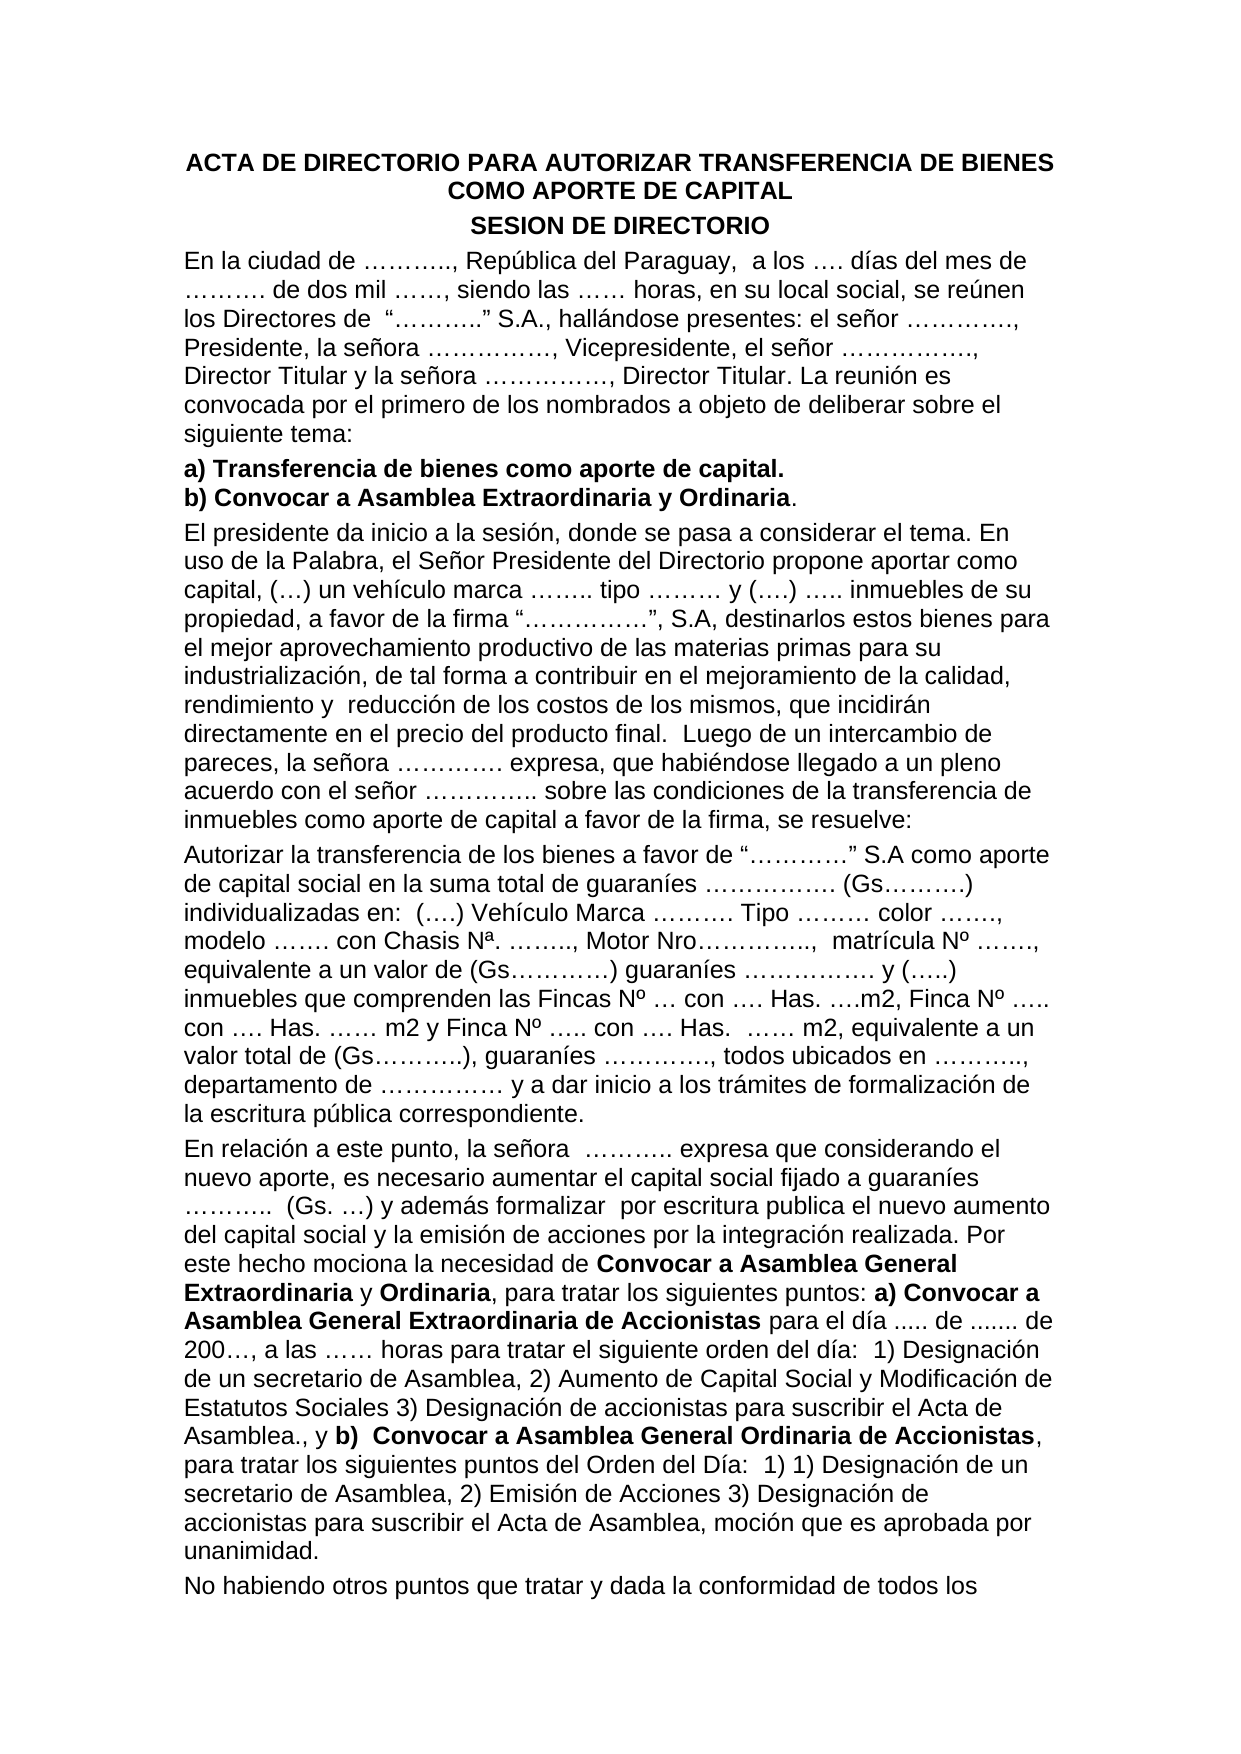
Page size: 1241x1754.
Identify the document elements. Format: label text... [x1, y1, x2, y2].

table_header ACTA DE DIRECTORIO PARA AUTORIZAR TRANSFERENCIA DE BIENES COMO APORTE DE CAPITAL [177, 148, 1063, 211]
